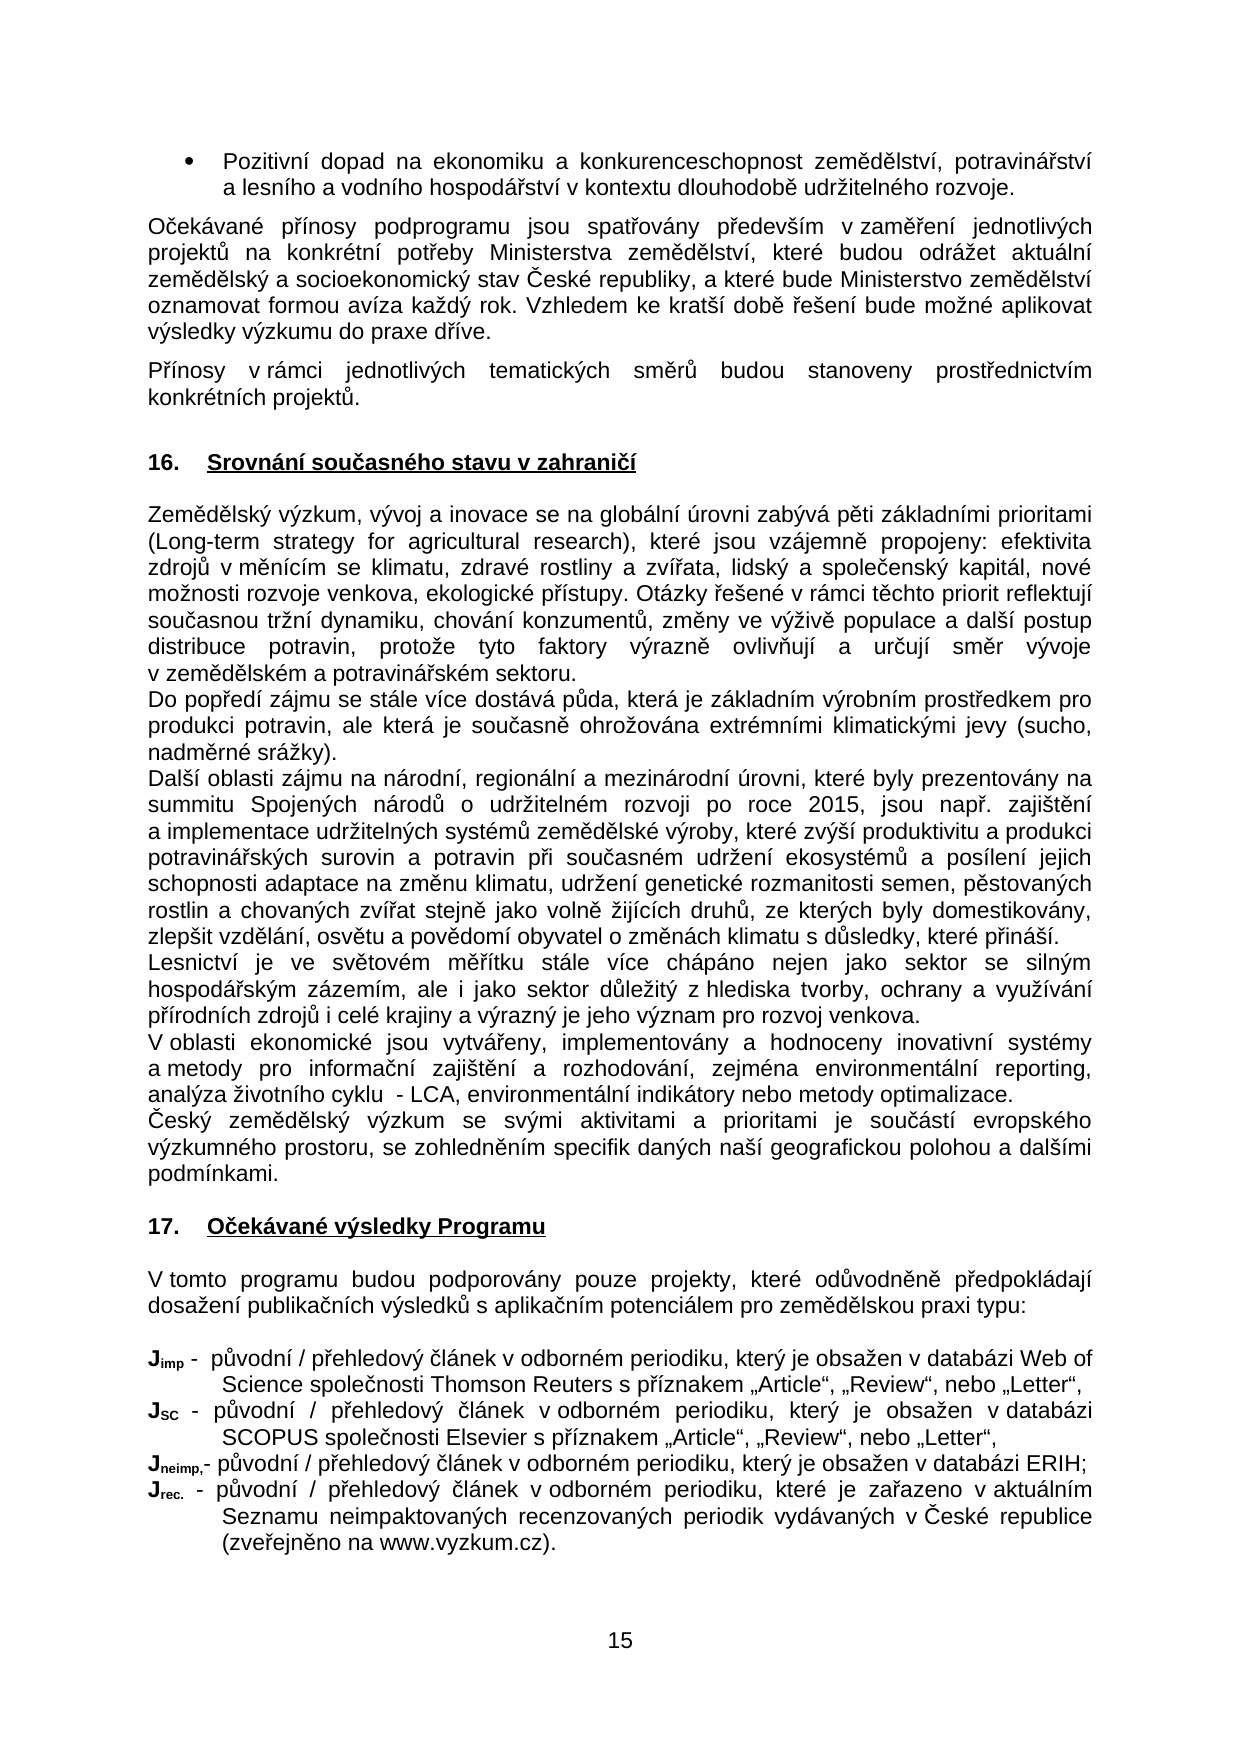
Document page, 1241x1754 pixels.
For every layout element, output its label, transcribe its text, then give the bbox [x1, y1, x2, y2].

text JSC - původní / přehledový článek v odborném periodiku, který je obsažen v databázi SCOPUS společnosti Elsevier s příznakem „Article“, „Review“, nebo „Letter“, [148, 1397, 1093, 1450]
text Přínosy v rámci jednotlivých tematických směrů budou stanoveny prostřednictvím konkrétních projektů. [148, 357, 1093, 410]
text V tomto programu budou podporovány pouze projekty, které odůvodněně předpokládají dosažení publikačních výsledků s aplikačním potenciálem pro zemědělskou praxi typu: [148, 1266, 1093, 1318]
text Jimp - původní / přehledový článek v odborném periodiku, který je obsažen v databázi Web of Science společnosti Thomson Reuters s příznakem „Article“, „Review“, nebo „Letter“, [148, 1345, 1093, 1397]
text Do popředí zájmu se stále více dostává půda, která je základním výrobním prostředkem pro produkci potravin, ale která je současně ohrožována extrémními klimatickými jevy (sucho, nadměrné srážky). [148, 686, 1093, 765]
text Jrec. - původní / přehledový článek v odborném periodiku, které je zařazeno v aktuálním Seznamu neimpaktovaných recenzovaných periodik vydávaných v České republice (zveřejněno na www.vyzkum.cz). [148, 1476, 1093, 1556]
text Jneimp,- původní / přehledový článek v odborném periodiku, který je obsažen v databázi ERIH; [148, 1450, 1093, 1476]
text Další oblasti zájmu na národní, regionální a mezinárodní úrovni, které byly prezentovány na summitu Spojených národů o udržitelném rozvoji po roce 2015, jsou např. zajištění a implementace udržitelných systémů zemědělské výroby, které zvýší produktivitu a produkci potravinářských surovin a potravin při současném udržení ekosystémů a posílení jejich schopnosti adaptace na změnu klimatu, udržení genetické rozmanitosti semen, pěstovaných rostlin a chovaných zvířat stejně jako volně žijících druhů, ze kterých byly domestikovány, zlepšit vzdělání, osvětu a povědomí obyvatel o změnách klimatu s důsledky, které přináší. [148, 765, 1093, 949]
list Pozitivní dopad na ekonomiku a konkurenceschopnost zemědělství, potravinářství a lesního a vodního hospodářství v kontextu dlouhodobě udržitelného rozvoje. [185, 148, 1093, 200]
text Očekávané přínosy podprogramu jsou spatřovány především v zaměření jednotlivých projektů na konkrétní potřeby Ministerstva zemědělství, které budou odrážet aktuální zemědělský a socioekonomický stav České republiky, a které bude Ministerstvo zemědělství oznamovat formou avíza každý rok. Vzhledem ke kratší době řešení bude možné aplikovat výsledky výzkumu do praxe dříve. [148, 213, 1093, 344]
text Lesnictví je ve světovém měřítku stále více chápáno nejen jako sektor se silným hospodářským zázemím, ale i jako sektor důležitý z hlediska tvorby, ochrany a využívání přírodních zdrojů i celé krajiny a výrazný je jeho význam pro rozvoj venkova. [148, 949, 1093, 1028]
text Český zemědělský výzkum se svými aktivitami a prioritami je součástí evropského výzkumného prostoru, se zohledněním specifik daných naší geografickou polohou a dalšími podmínkami. [148, 1107, 1093, 1187]
list Srovnání současného stavu v zahraničí [148, 449, 1093, 475]
text V oblasti ekonomické jsou vytvářeny, implementovány a hodnoceny inovativní systémy a metody pro informační zajištění a rozhodování, zejména environmentální reporting, analýza životního cyklu - LCA, environmentální indikátory nebo metody optimalizace. [148, 1028, 1093, 1107]
text Zemědělský výzkum, vývoj a inovace se na globální úrovni zabývá pěti základními prioritami (Long-term strategy for agricultural research), které jsou vzájemně propojeny: efektivita zdrojů v měnícím se klimatu, zdravé rostliny a zvířata, lidský a společenský kapitál, nové možnosti rozvoje venkova, ekologické přístupy. Otázky řešené v rámci těchto priorit reflektují současnou tržní dynamiku, chování konzumentů, změny ve výživě populace a další postup distribuce potravin, protože tyto faktory výrazně ovlivňují a určují směr vývoje v zemědělském a potravinářském sektoru. [148, 501, 1093, 686]
list Očekávané výsledky Programu [148, 1213, 1093, 1239]
